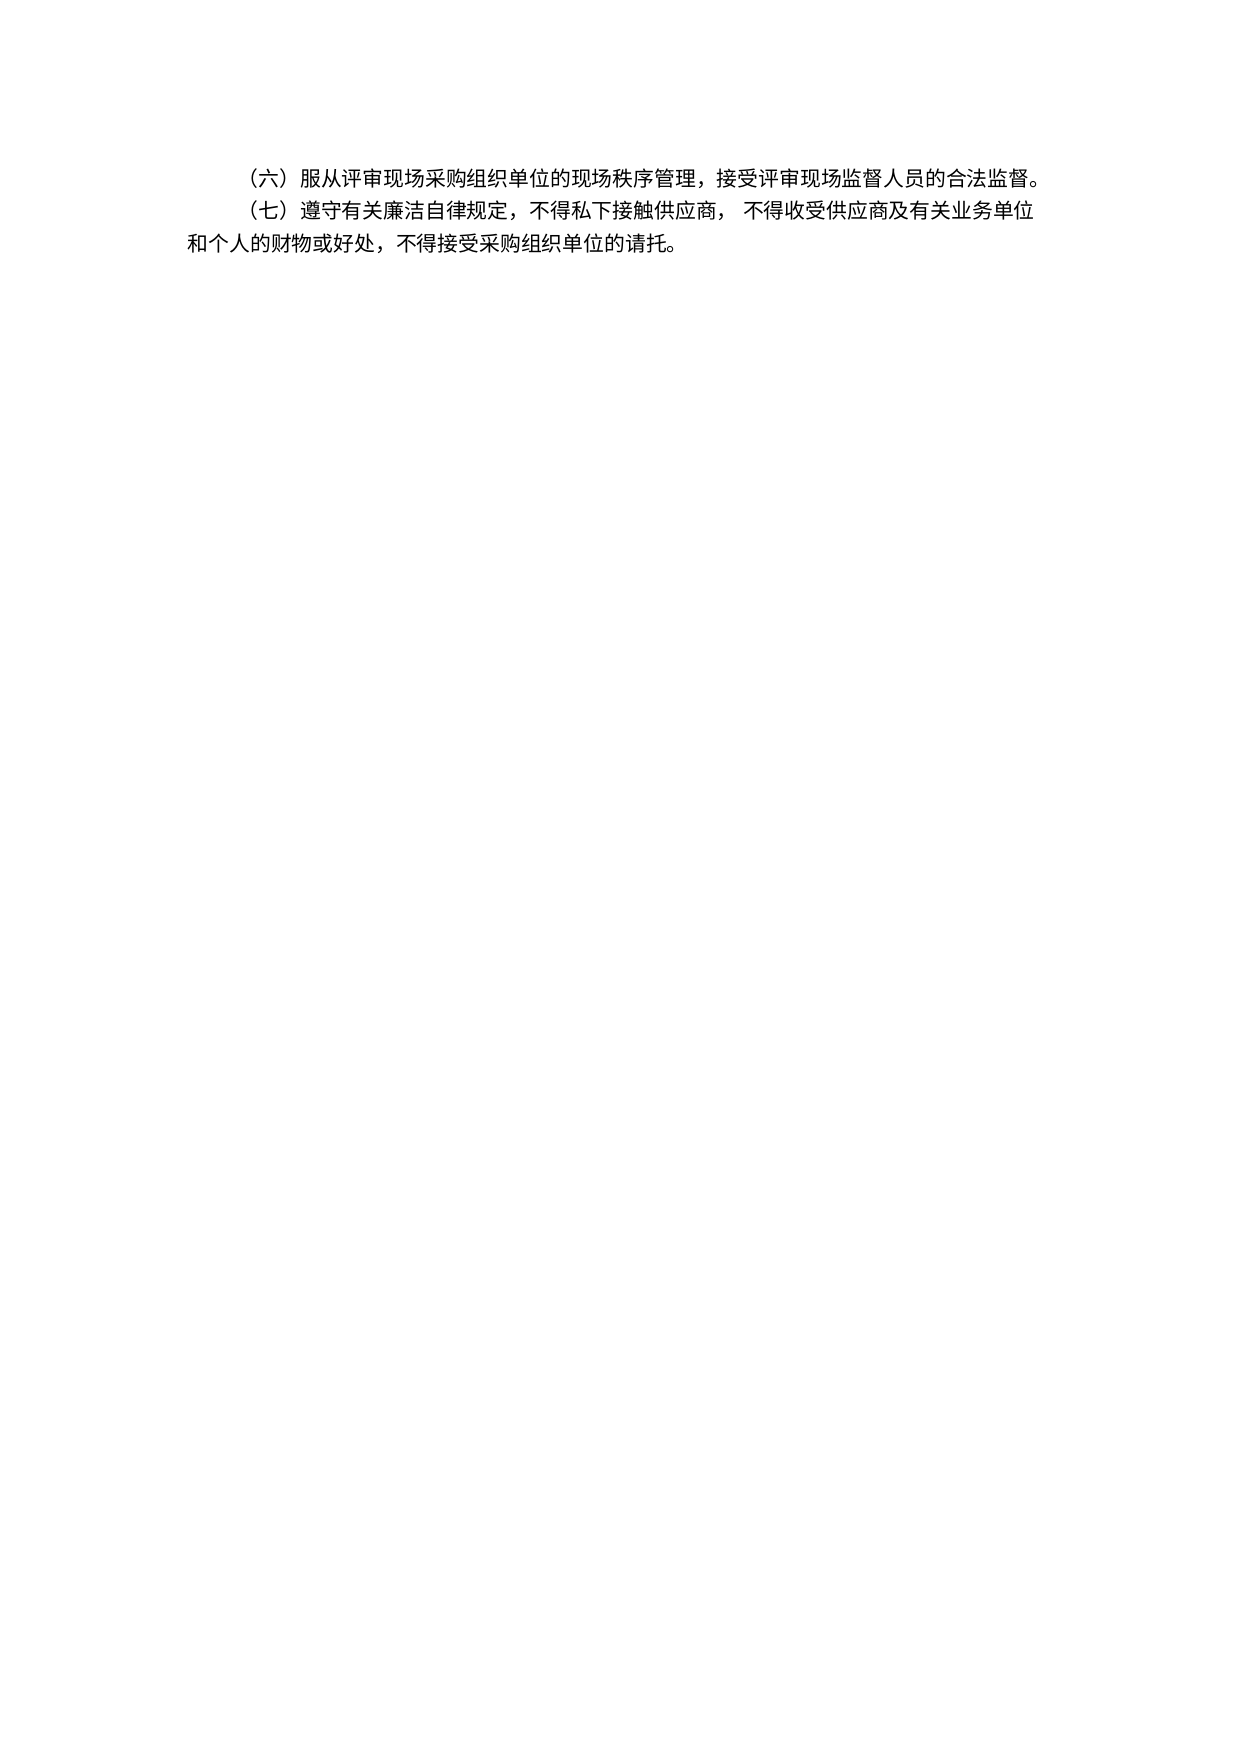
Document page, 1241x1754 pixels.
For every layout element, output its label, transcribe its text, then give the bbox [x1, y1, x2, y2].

text （六）服从评审现场采购组织单位的现场秩序管理，接受评审现场监督人员的合法监督。 [187, 162, 1053, 194]
text （七）遵守有关廉洁自律规定，不得私下接触供应商， 不得收受供应商及有关业务单位和个人的财物或好处，不得接受采购组织单位的请托。 [187, 194, 1053, 259]
